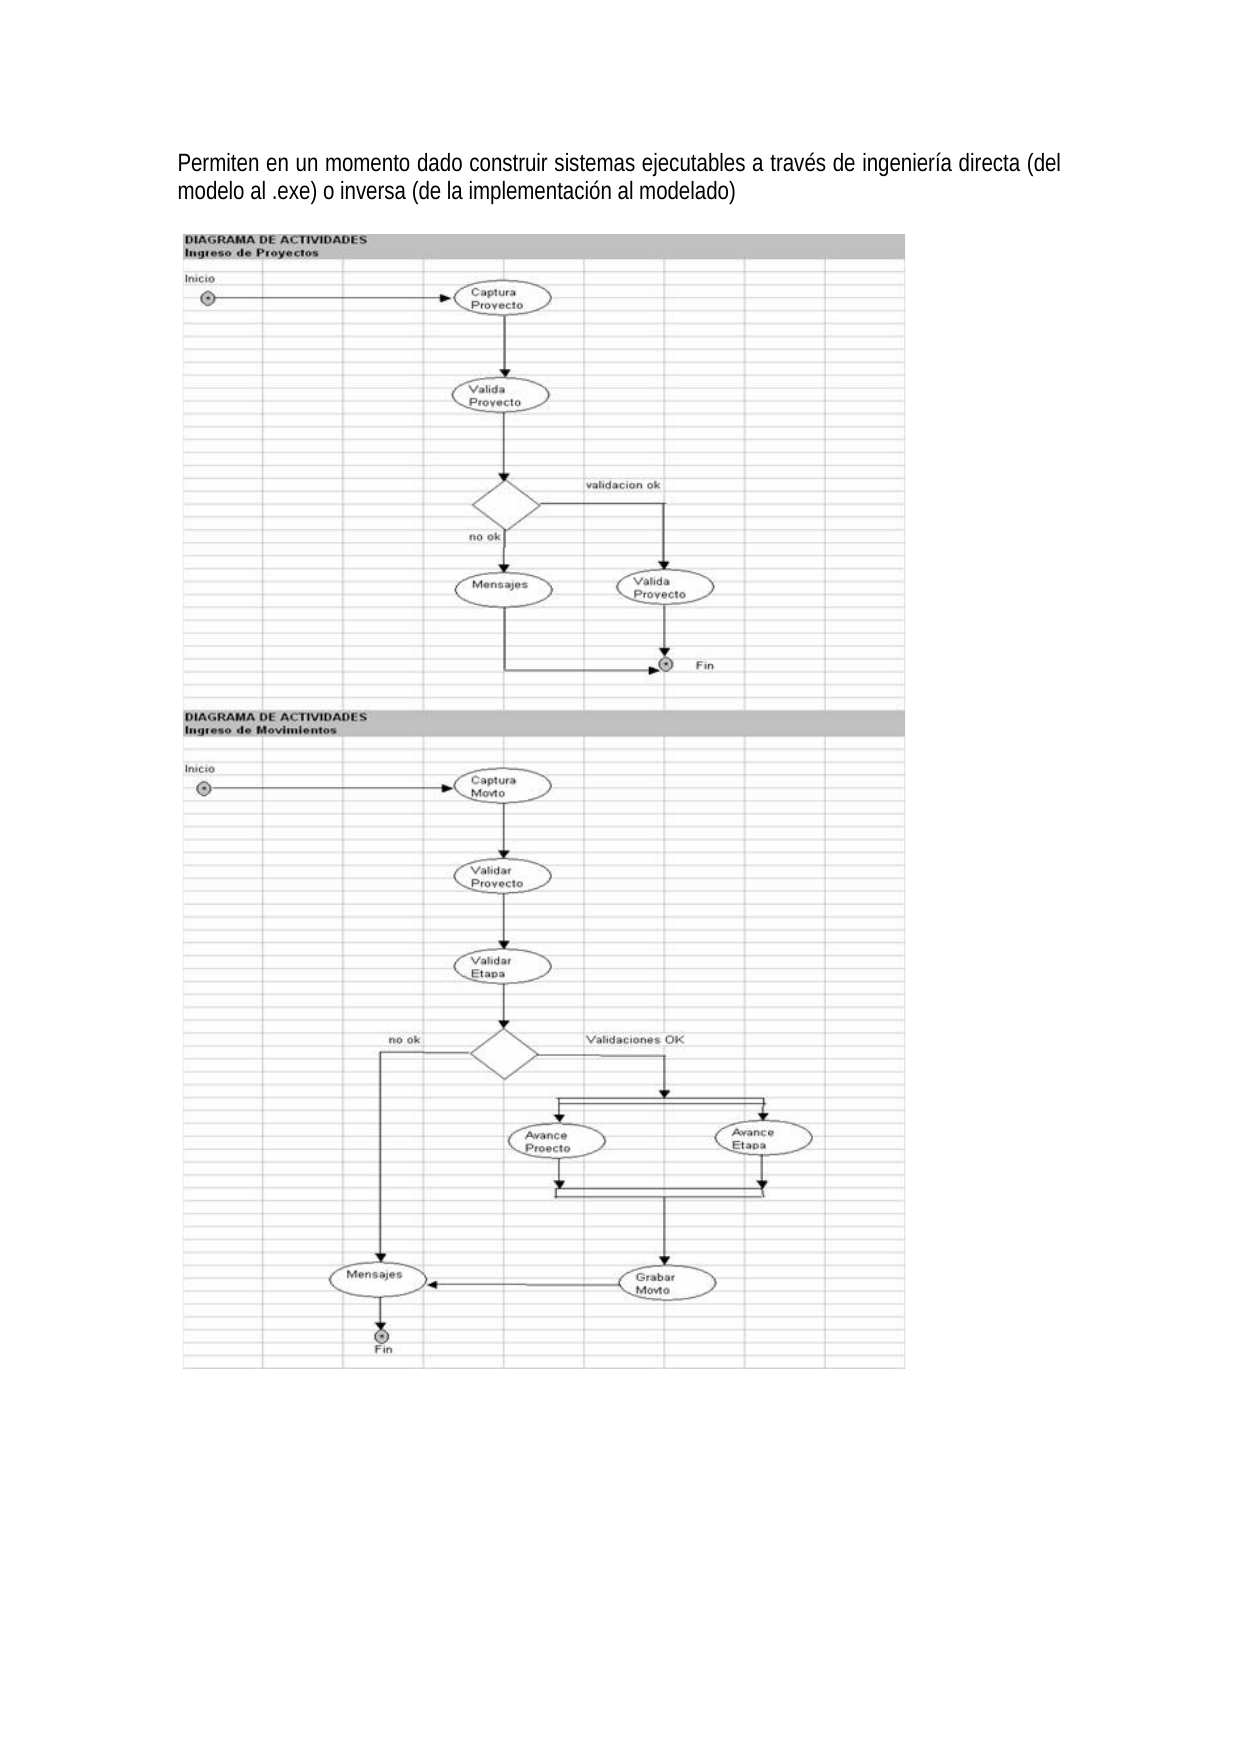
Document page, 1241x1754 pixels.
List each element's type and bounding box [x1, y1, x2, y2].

picture [182, 234, 906, 1369]
text [177, 148, 1063, 205]
